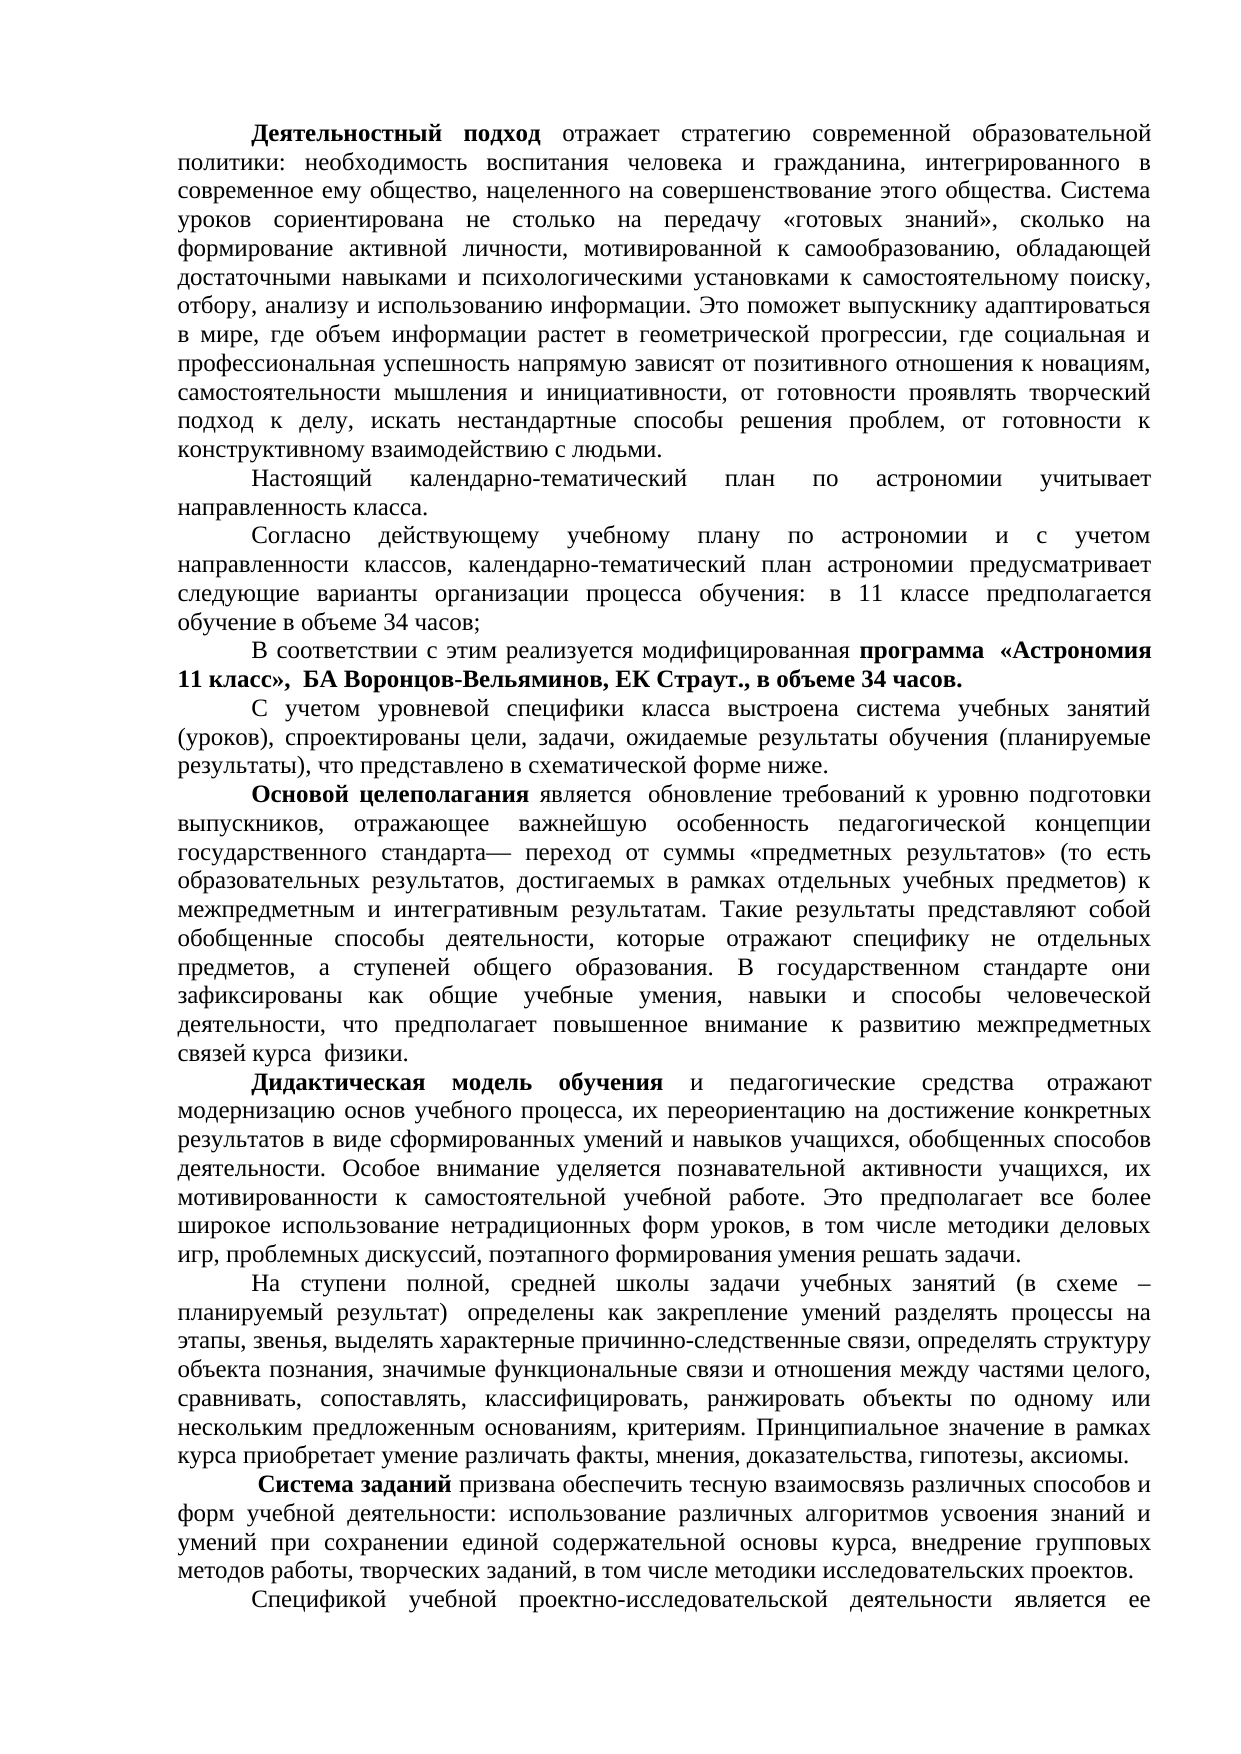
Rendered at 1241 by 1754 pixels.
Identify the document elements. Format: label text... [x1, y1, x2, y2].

text С учетом уровневой специфики класса выстроена система учебных занятий (уроков), спроектированы цели, задачи, ожидаемые результаты обучения (планируемые результаты), что представлено в схематической форме ниже. [177, 693, 1152, 779]
text В соответствии с этим реализуется модифицированная программа «Астрономия 11 класс», БА Воронцов-Вельяминов, ЕК Страут., в объеме 34 часов. [177, 636, 1152, 693]
text На ступени полной, средней школы задачи учебных занятий (в схеме – планируемый результат) определены как закрепление умений разделять процессы на этапы, звенья, выделять характерные причинно-следственные связи, определять структуру объекта познания, значимые функциональные связи и отношения между частями целого, сравнивать, сопоставлять, классифицировать, ранжировать объекты по одному или нескольким предложенным основаниям, критериям. Принципиальное значение в рамках курса приобретает умение различать факты, мнения, доказательства, гипотезы, аксиомы. [177, 1268, 1152, 1469]
text Дидактическая модель обучения и педагогические средства отражают модернизацию основ учебного процесса, их переориентацию на достижение конкретных результатов в виде сформированных умений и навыков учащихся, обобщенных способов деятельности. Особое внимание уделяется познавательной активности учащихся, их мотивированности к самостоятельной учебной работе. Это предполагает все более широкое использование нетрадиционных форм уроков, в том числе методики деловых игр, проблемных дискуссий, поэтапного формирования умения решать задачи. [177, 1067, 1152, 1268]
text Согласно действующему учебному плану по астрономии и с учетом направленности классов, календарно-тематический план астрономии предусматривает следующие варианты организации процесса обучения: в 11 классе предполагается обучение в объеме 34 часов; [177, 521, 1152, 636]
text Настоящий календарно-тематический план по астрономии учитывает направленность класса. [177, 463, 1152, 521]
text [177, 1584, 1152, 1613]
text Система заданий призвана обеспечить тесную взаимосвязь различных способов и форм учебной деятельности: использование различных алгоритмов усвоения знаний и умений при сохранении единой содержательной основы курса, внедрение групповых методов работы, творческих заданий, в том числе методики исследовательских проектов. [177, 1469, 1152, 1584]
text Деятельностный подход отражает стратегию современной образовательной политики: необходимость воспитания человека и гражданина, интегрированного в современное ему общество, нацеленного на совершенствование этого общества. Система уроков сориентирована не столько на передачу «готовых знаний», сколько на формирование активной личности, мотивированной к самообразованию, обладающей достаточными навыками и психологическими установками к самостоятельному поиску, отбору, анализу и использованию информации. Это поможет выпускнику адаптироваться в мире, где объем информации растет в геометрической прогрессии, где социальная и профессиональная успешность напрямую зависят от позитивного отношения к новациям, самостоятельности мышления и инициативности, от готовности проявлять творческий подход к делу, искать нестандартные способы решения проблем, от готовности к конструктивному взаимодействию с людьми. [177, 118, 1152, 463]
text Основой целеполагания является обновление требований к уровню подготовки выпускников, отражающее важнейшую особенность педагогической концепции государственного стандарта— переход от суммы «предметных результатов» (то есть образовательных результатов, достигаемых в рамках отдельных учебных предметов) к межпредметным и интегративным результатам. Такие результаты представляют собой обобщенные способы деятельности, которые отражают специфику не отдельных предметов, а ступеней общего образования. В государственном стандарте они зафиксированы как общие учебные умения, навыки и способы человеческой деятельности, что предполагает повышенное внимание к развитию межпредметных связей курса физики. [177, 779, 1152, 1067]
